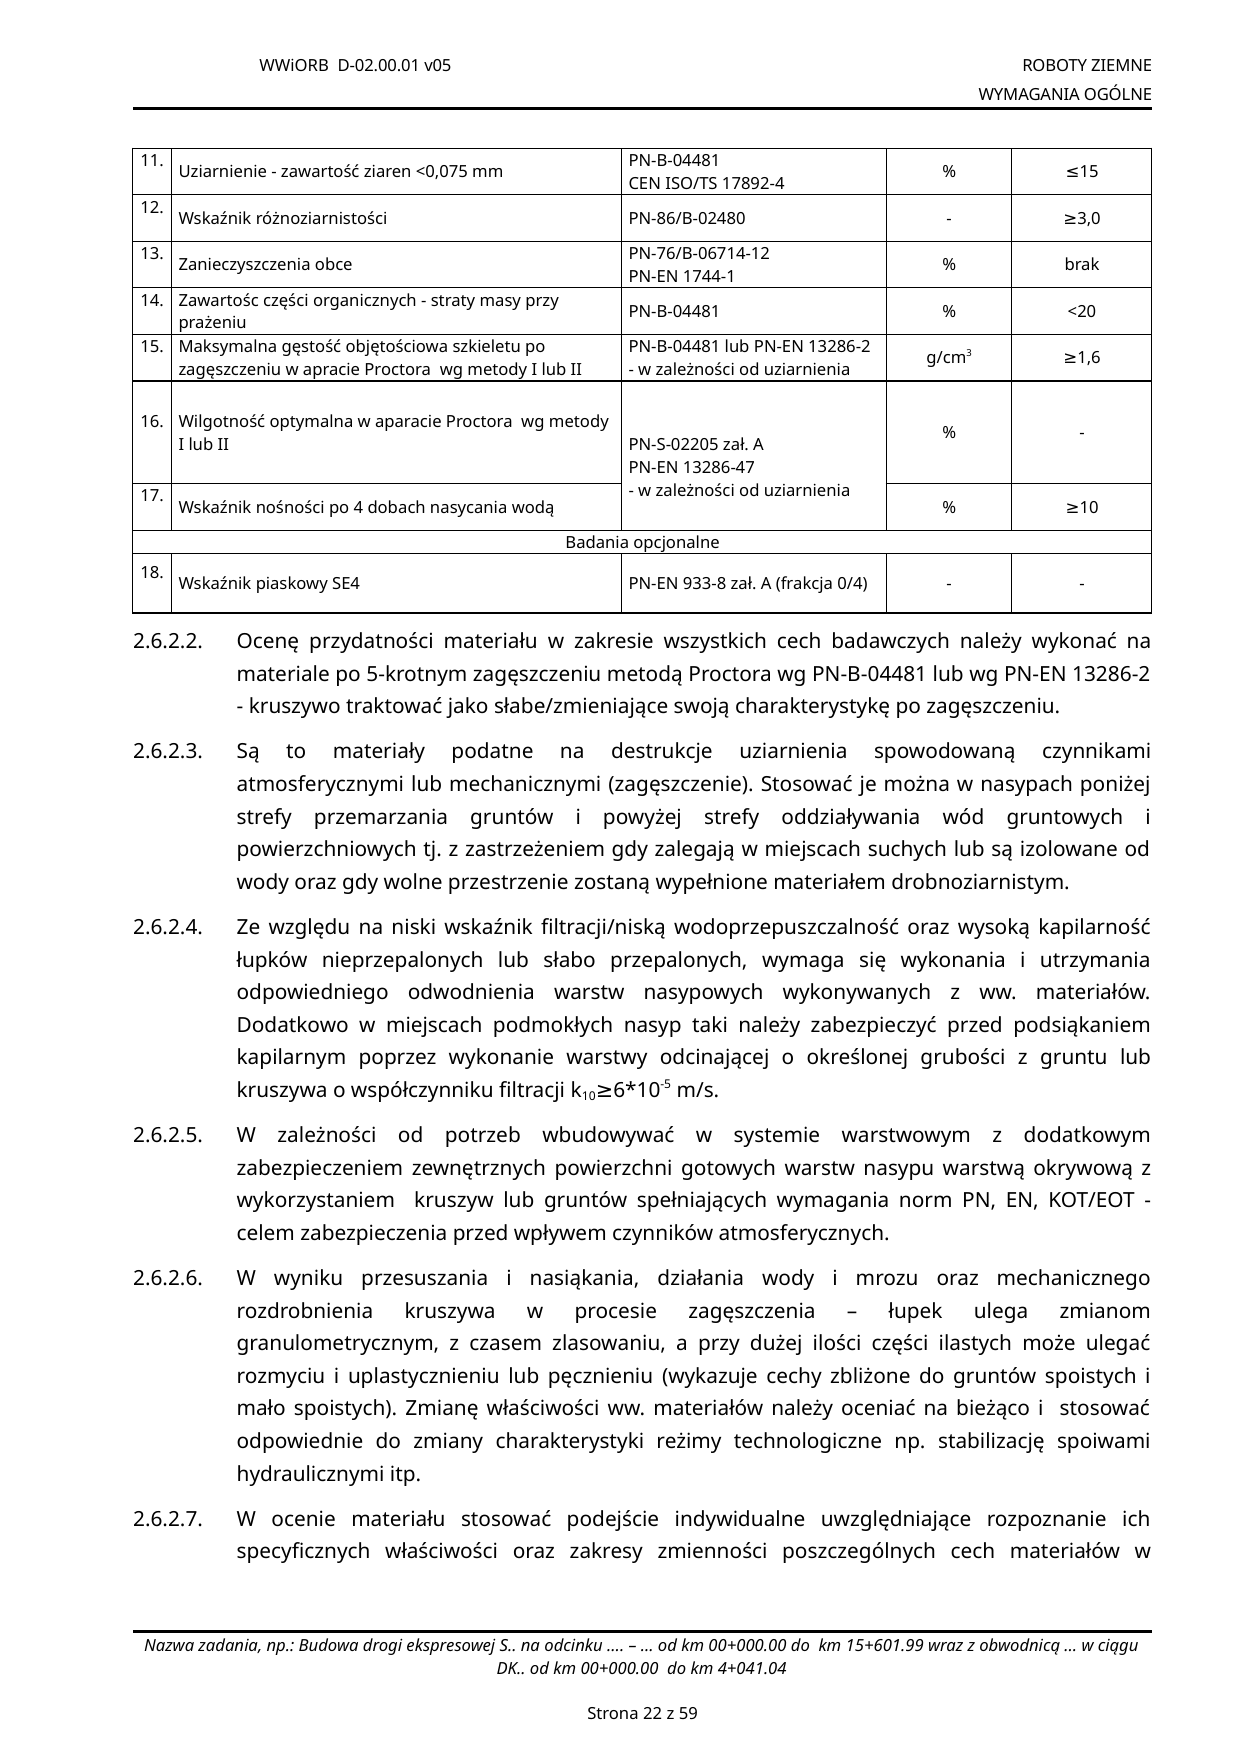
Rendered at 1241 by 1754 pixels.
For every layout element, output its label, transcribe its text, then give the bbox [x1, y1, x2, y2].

table_cell PN-B-04481 [622, 288, 886, 333]
table_cell [133, 149, 171, 194]
list W wyniku przesuszania i nasiąkania, działania wody i mrozu oraz mechanicznego rozdrobnienia kruszywa w procesie zagęszczenia – łupek ulega zmianom granulometrycznym, z czasem zlasowaniu, a przy dużej ilości części ilastych może ulegać rozmyciu i uplastycznieniu lub pęcznieniu (wykazuje cechy zbliżone do gruntów spoistych i mało spoistych). Zmianę właściwości ww. materiałów należy oceniać na bieżąco i stosować odpowiednie do zmiany charakterystyki reżimy technologiczne np. stabilizację spoiwami hydraulicznymi itp. [133, 1263, 1152, 1487]
table_cell - [887, 554, 1011, 612]
table_cell - [1012, 382, 1151, 483]
table_cell % [887, 242, 1011, 287]
table_cell Zanieczyszczenia obce [172, 242, 621, 287]
table_cell [133, 382, 171, 483]
table_cell % [887, 149, 1011, 194]
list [133, 1504, 1152, 1565]
table_cell % [887, 382, 1011, 483]
table_cell brak [1012, 242, 1151, 287]
table_cell % [887, 288, 1011, 333]
table_cell Zawartośc części organicznych - straty masy przy prażeniu [172, 288, 621, 333]
table_cell PN-S-02205 zał. A PN-EN 13286-47 - w zależności od uziarnienia [622, 382, 886, 529]
table_cell Wskaźnik różnoziarnistości [172, 195, 621, 241]
table_cell ≥10 [1012, 484, 1151, 529]
table_cell Wskaźnik nośności po 4 dobach nasycania wodą [172, 484, 621, 529]
table_cell g/cm3 [887, 335, 1011, 380]
table_cell ≥3,0 [1012, 195, 1151, 241]
table_cell [133, 242, 171, 287]
table_cell [133, 288, 171, 333]
table_cell Wskaźnik piaskowy SE4 [172, 554, 621, 612]
list W zależności od potrzeb wbudowywać w systemie warstwowym z dodatkowym zabezpieczeniem zewnętrznych powierzchni gotowych warstw nasypu warstwą okrywową z wykorzystaniem kruszyw lub gruntów spełniających wymagania norm PN, EN, KOT/EOT - celem zabezpieczenia przed wpływem czynników atmosferycznych. [133, 1120, 1152, 1246]
table_cell PN-B-04481 lub PN-EN 13286-2 - w zależności od uziarnienia [622, 335, 886, 380]
table_cell Badania opcjonalne [133, 531, 1151, 553]
table_cell PN-76/B-06714-12 PN-EN 1744-1 [622, 242, 886, 287]
table_cell Uziarnienie - zawartość ziaren <0,075 mm [172, 149, 621, 194]
table_cell Wilgotność optymalna w aparacie Proctora wg metody I lub II [172, 382, 621, 483]
table_cell - [1012, 554, 1151, 612]
table_cell - [887, 195, 1011, 241]
table_cell [133, 335, 171, 380]
table_cell [133, 195, 171, 241]
table_cell Maksymalna gęstość objętościowa szkieletu po zagęszczeniu w apracie Proctora wg metody I lub II [172, 335, 621, 380]
list Ocenę przydatności materiału w zakresie wszystkich cech badawczych należy wykonać na materiale po 5-krotnym zagęszczeniu metodą Proctora wg PN-B-04481 lub wg PN-EN 13286-2 - kruszywo traktować jako słabe/zmieniające swoją charakterystykę po zagęszczeniu. [133, 626, 1152, 720]
table_cell [133, 554, 171, 612]
table_cell ≥1,6 [1012, 335, 1151, 380]
table_cell PN-86/B-02480 [622, 195, 886, 241]
table_cell <20 [1012, 288, 1151, 333]
table_cell PN-EN 933-8 zał. A (frakcja 0/4) [622, 554, 886, 612]
list Ze względu na niski wskaźnik filtracji/niską wodoprzepuszczalność oraz wysoką kapilarność łupków nieprzepalonych lub słabo przepalonych, wymaga się wykonania i utrzymania odpowiedniego odwodnienia warstw nasypowych wykonywanych z ww. materiałów. Dodatkowo w miejscach podmokłych nasyp taki należy zabezpieczyć przed podsiąkaniem kapilarnym poprzez wykonanie warstwy odcinającej o określonej grubości z gruntu lub kruszywa o współczynniku filtracji k10≥6*10-5 m/s. [133, 912, 1152, 1103]
table_cell ≤15 [1012, 149, 1151, 194]
list Są to materiały podatne na destrukcje uziarnienia spowodowaną czynnikami atmosferycznymi lub mechanicznymi (zagęszczenie). Stosować je można w nasypach poniżej strefy przemarzania gruntów i powyżej strefy oddziaływania wód gruntowych i powierzchniowych tj. z zastrzeżeniem gdy zalegają w miejscach suchych lub są izolowane od wody oraz gdy wolne przestrzenie zostaną wypełnione materiałem drobnoziarnistym. [133, 737, 1152, 895]
table_cell [133, 484, 171, 529]
table_cell PN-B-04481 CEN ISO/TS 17892-4 [622, 149, 886, 194]
table_cell % [887, 484, 1011, 529]
